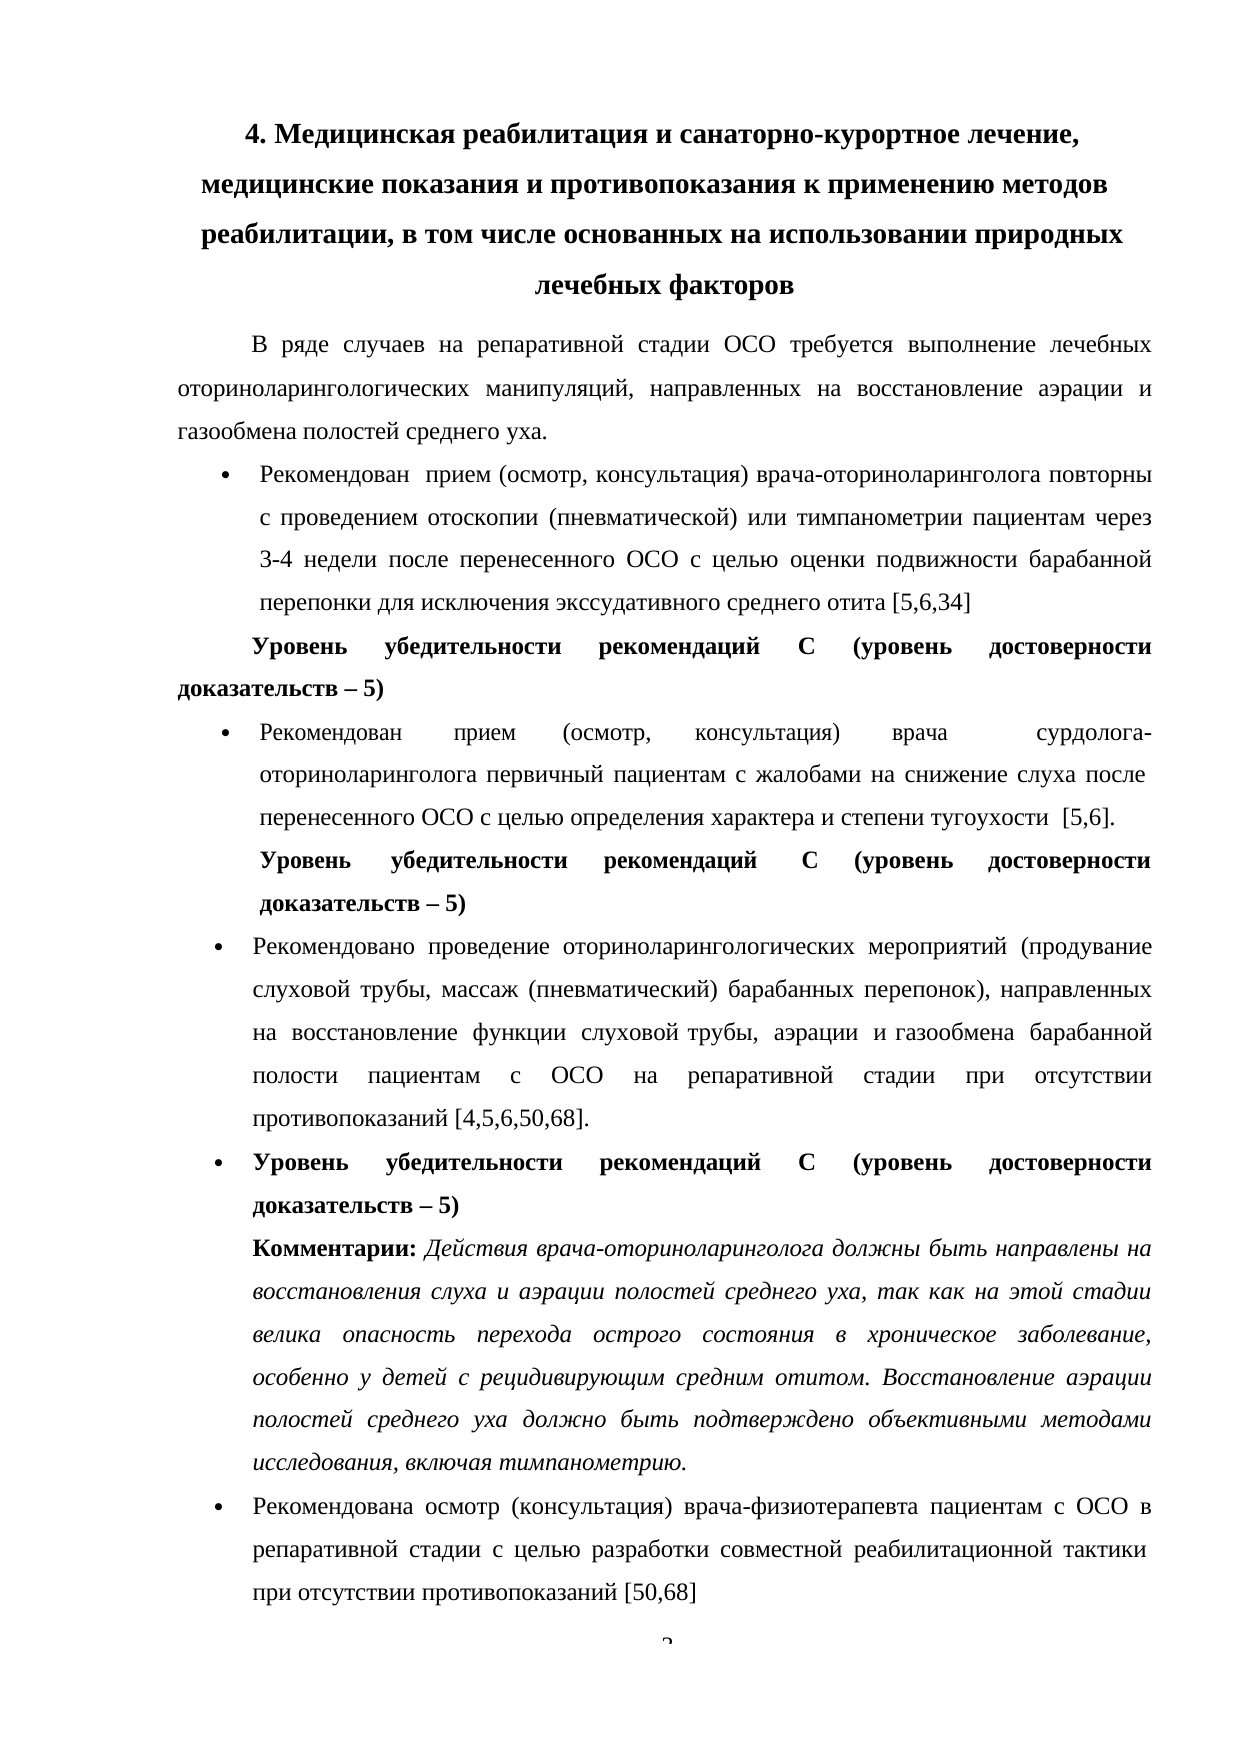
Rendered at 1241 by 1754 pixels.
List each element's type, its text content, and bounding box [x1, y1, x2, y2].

text В ряде случаев на репаративной стадии ОСО требуется выполнение лечебных оториноларингологических манипуляций, направленных на восстановление аэрации и газообмена полостей среднего уха. [177, 329, 1152, 444]
list Рекомендовано проведение оториноларингологических мероприятий (продувание слуховой трубы, массаж (пневматический) барабанных перепонок), направленных на восстановление функции слуховой трубы, аэрации и газообмена барабанной полости пациентам с ОСО на репаративной стадии при отсутствии противопоказаний [4,5,6,50,68]. [215, 931, 1152, 1132]
list Рекомендован прием (осмотр, консультация) врача-оториноларинголога повторны с проведением отоскопии (пневматической) или тимпанометрии пациентам через 3-4 недели после перенесенного ОСО с целью оценки подвижности барабанной перепонки для исключения экссудативного среднего отита [5,6,34] [222, 459, 1152, 616]
list Рекомендован прием (осмотр, консультация) врача сурдолога- оториноларинголога первичный пациентам с жалобами на снижение слуха после перенесенного ОСО с целью определения характера и степени тугоухости [5,6]. Уровень убедительности рекомендаций C (уровень достоверности доказательств – 5) [222, 717, 1152, 917]
text при отсутствии противопоказаний [50,68] [252, 1577, 1163, 1606]
text лечебных факторов [207, 267, 1122, 301]
subtitle Медицинская реабилитация и санаторно-курортное лечение, медицинские показания и противопоказания к применению методов реабилитации, в том числе основанных на использовании природных [201, 116, 1128, 250]
list Рекомендована осмотр (консультация) врача-физиотерапевта пациентам с ОСО в репаративной стадии с целью разработки совместной реабилитационной тактики [215, 1491, 1152, 1562]
subtitle Уровень убедительности рекомендаций C (уровень достоверности доказательств – 5) [177, 631, 1152, 702]
subtitle Уровень убедительности рекомендаций С (уровень достоверности доказательств – 5) [215, 1147, 1152, 1219]
text Комментарии: Действия врача-оториноларинголога должны быть направлены на восстановления слуха и аэрации полостей среднего уха, так как на этой стадии велика опасность перехода острого состояния в хроническое заболевание, особенно у детей с рецидивирующим средним отитом. Восстановление аэрации полостей среднего уха должно быть подтверждено объективными методами исследования, включая тимпанометрию. [252, 1233, 1152, 1476]
